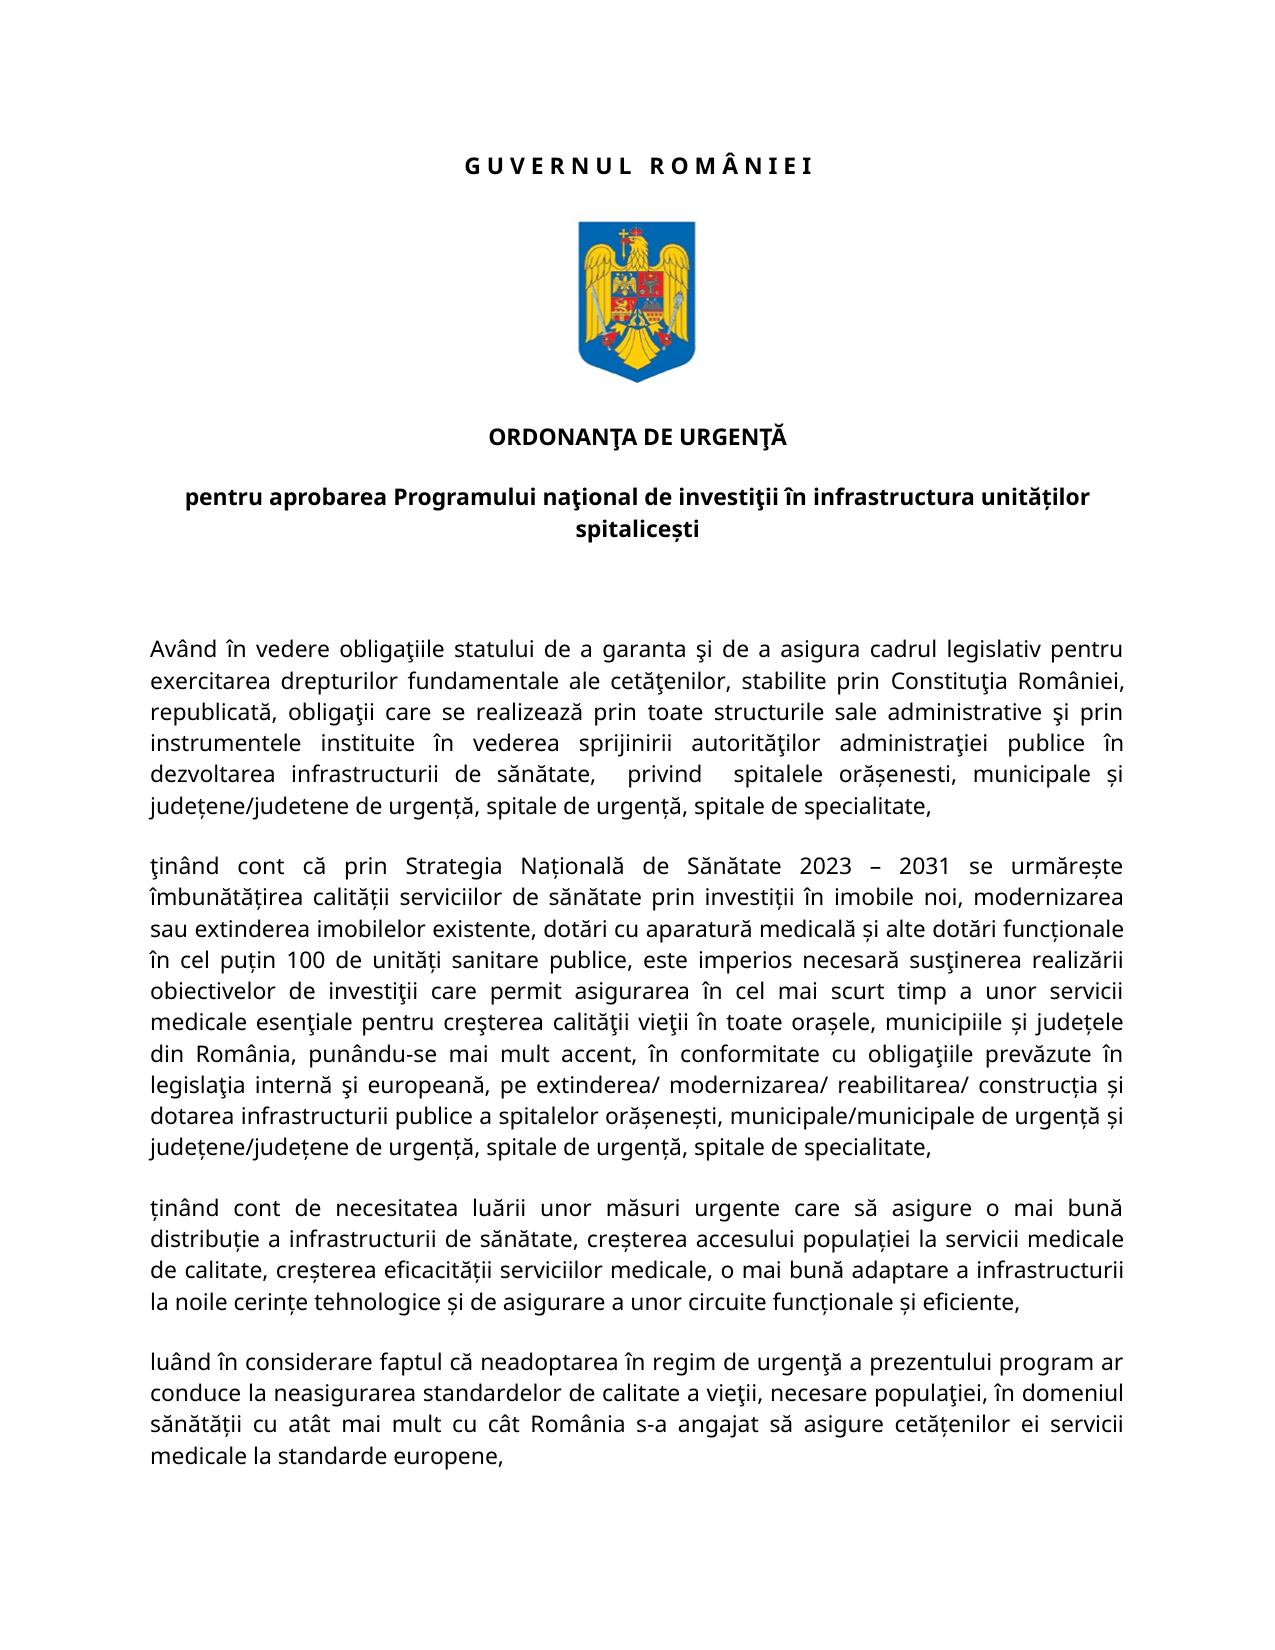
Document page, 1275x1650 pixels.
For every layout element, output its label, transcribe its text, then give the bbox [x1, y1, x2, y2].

subtitle pentru aprobarea Programului naţional de investiţii în infrastructura unităților spitalicești [150, 481, 1125, 544]
text ţinând cont că prin Strategia Națională de Sănătate 2023 – 2031 se urmărește îmbunătățirea calității serviciilor de sănătate prin investiții în imobile noi, modernizarea sau extinderea imobilelor existente, dotări cu aparatură medicală și alte dotări funcționale în cel puțin 100 de unități sanitare publice, este imperios necesară susţinerea realizării obiectivelor de investiţii care permit asigurarea în cel mai scurt timp a unor servicii medicale esenţiale pentru creşterea calităţii vieţii în toate orașele, municipiile și județele din România, punându-se mai mult accent, în conformitate cu obligaţiile prevăzute în legislaţia internă şi europeană, pe extinderea/ modernizarea/ reabilitarea/ construcția și dotarea infrastructurii publice a spitalelor orășenești, municipale/municipale de urgență și județene/județene de urgență, spitale de urgență, spitale de specialitate, [150, 850, 1125, 1162]
text luând în considerare faptul că neadoptarea în regim de urgenţă a prezentului program ar conduce la neasigurarea standardelor de calitate a vieţii, necesare populaţiei, în domeniul sănătății cu atât mai mult cu cât România s-a angajat să asigure cetățenilor ei servicii medicale la standarde europene, [150, 1346, 1125, 1471]
picture [553, 210, 722, 392]
text Având în vedere obligaţiile statului de a garanta şi de a asigura cadrul legislativ pentru exercitarea drepturilor fundamentale ale cetăţenilor, stabilite prin Constituţia României, republicată, obligaţii care se realizează prin toate structurile sale administrative şi prin instrumentele instituite în vederea sprijinirii autorităţilor administraţiei publice în dezvoltarea infrastructurii de sănătate, privind spitalele orășenesti, municipale și județene/judetene de urgență, spitale de urgență, spitale de specialitate, [150, 633, 1125, 821]
text G U V E R N U L R O M Â N I E I [150, 150, 1125, 181]
text ținând cont de necesitatea luării unor măsuri urgente care să asigure o mai bună distribuție a infrastructurii de sănătate, creșterea accesului populației la servicii medicale de calitate, creșterea eficacității serviciilor medicale, o mai bună adaptare a infrastructurii la noile cerințe tehnologice și de asigurare a unor circuite funcționale și eficiente, [150, 1192, 1125, 1317]
subtitle ORDONANŢA DE URGENŢĂ [150, 421, 1125, 452]
